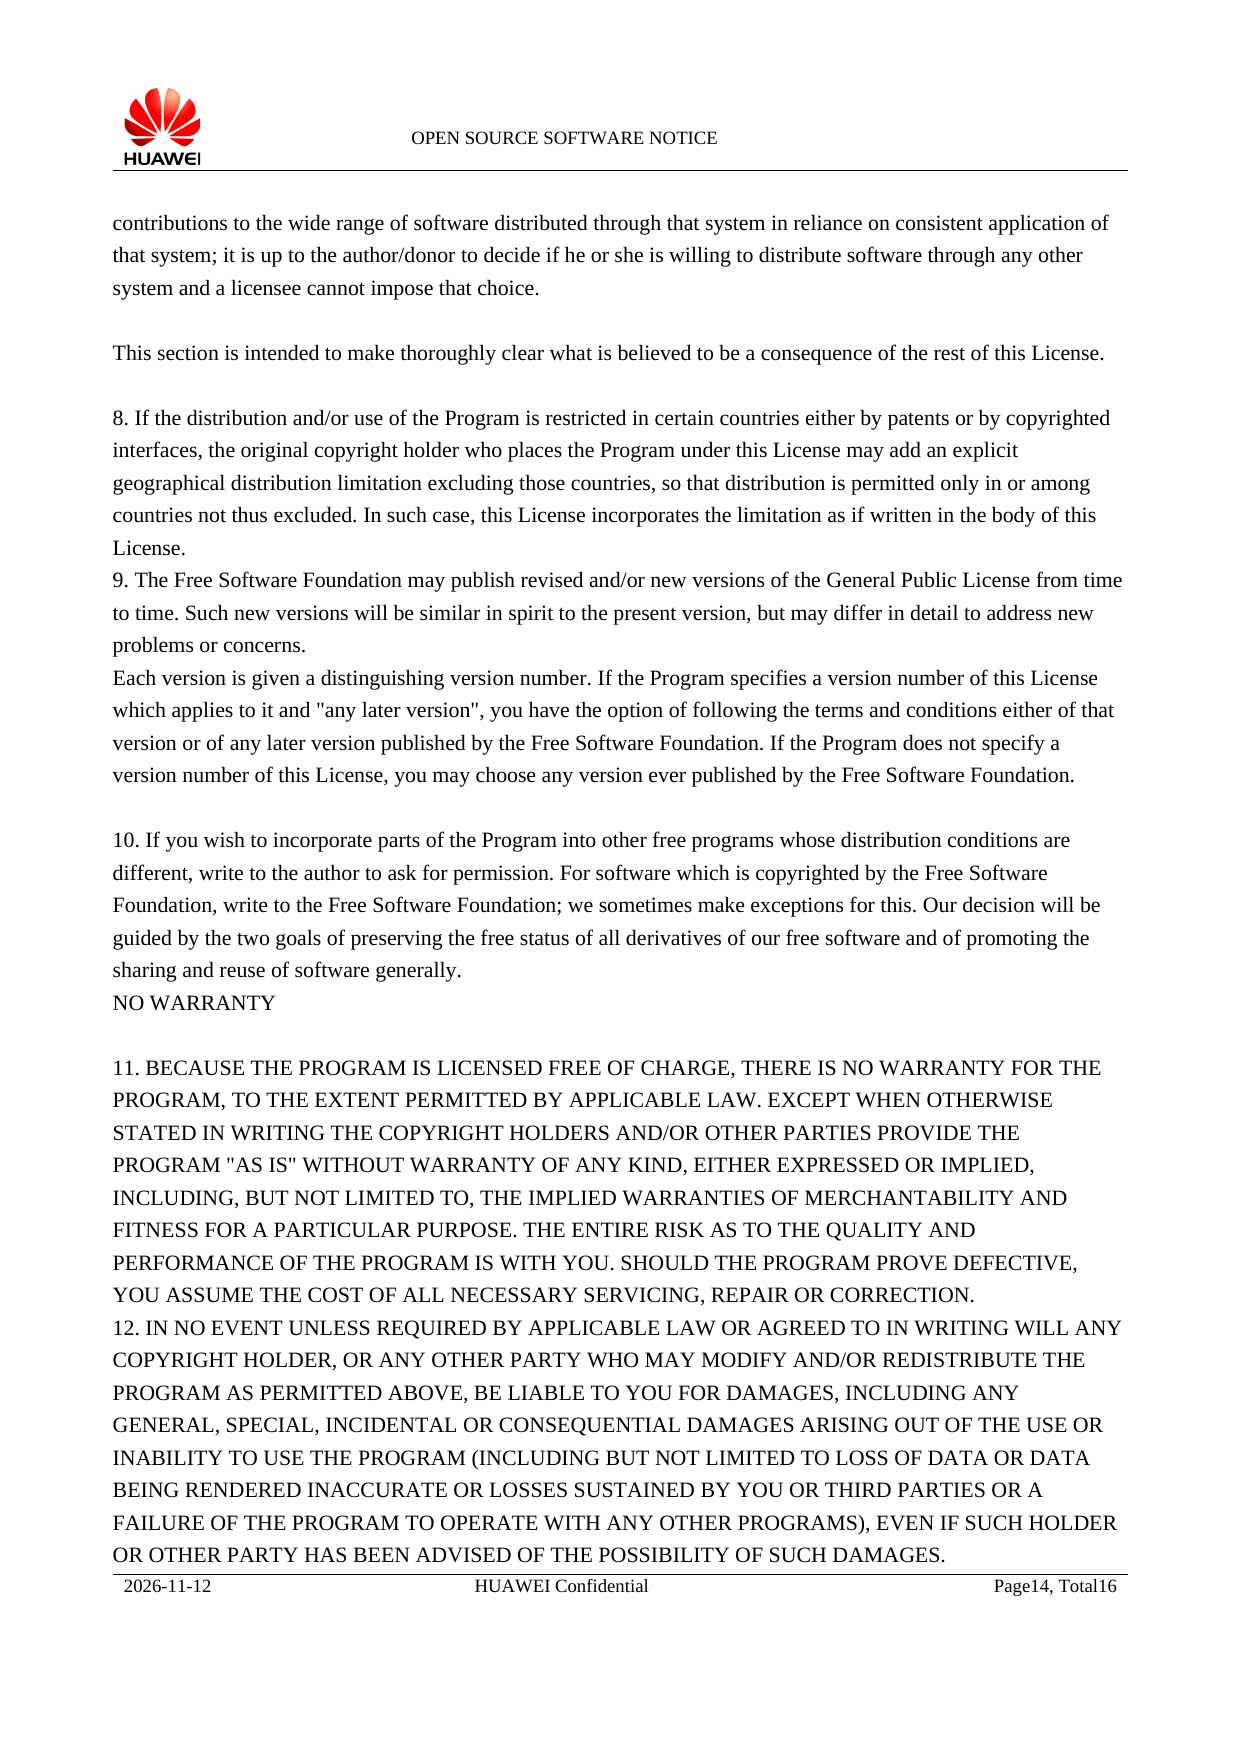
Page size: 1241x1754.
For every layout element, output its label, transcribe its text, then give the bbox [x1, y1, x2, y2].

picture [124, 88, 201, 165]
